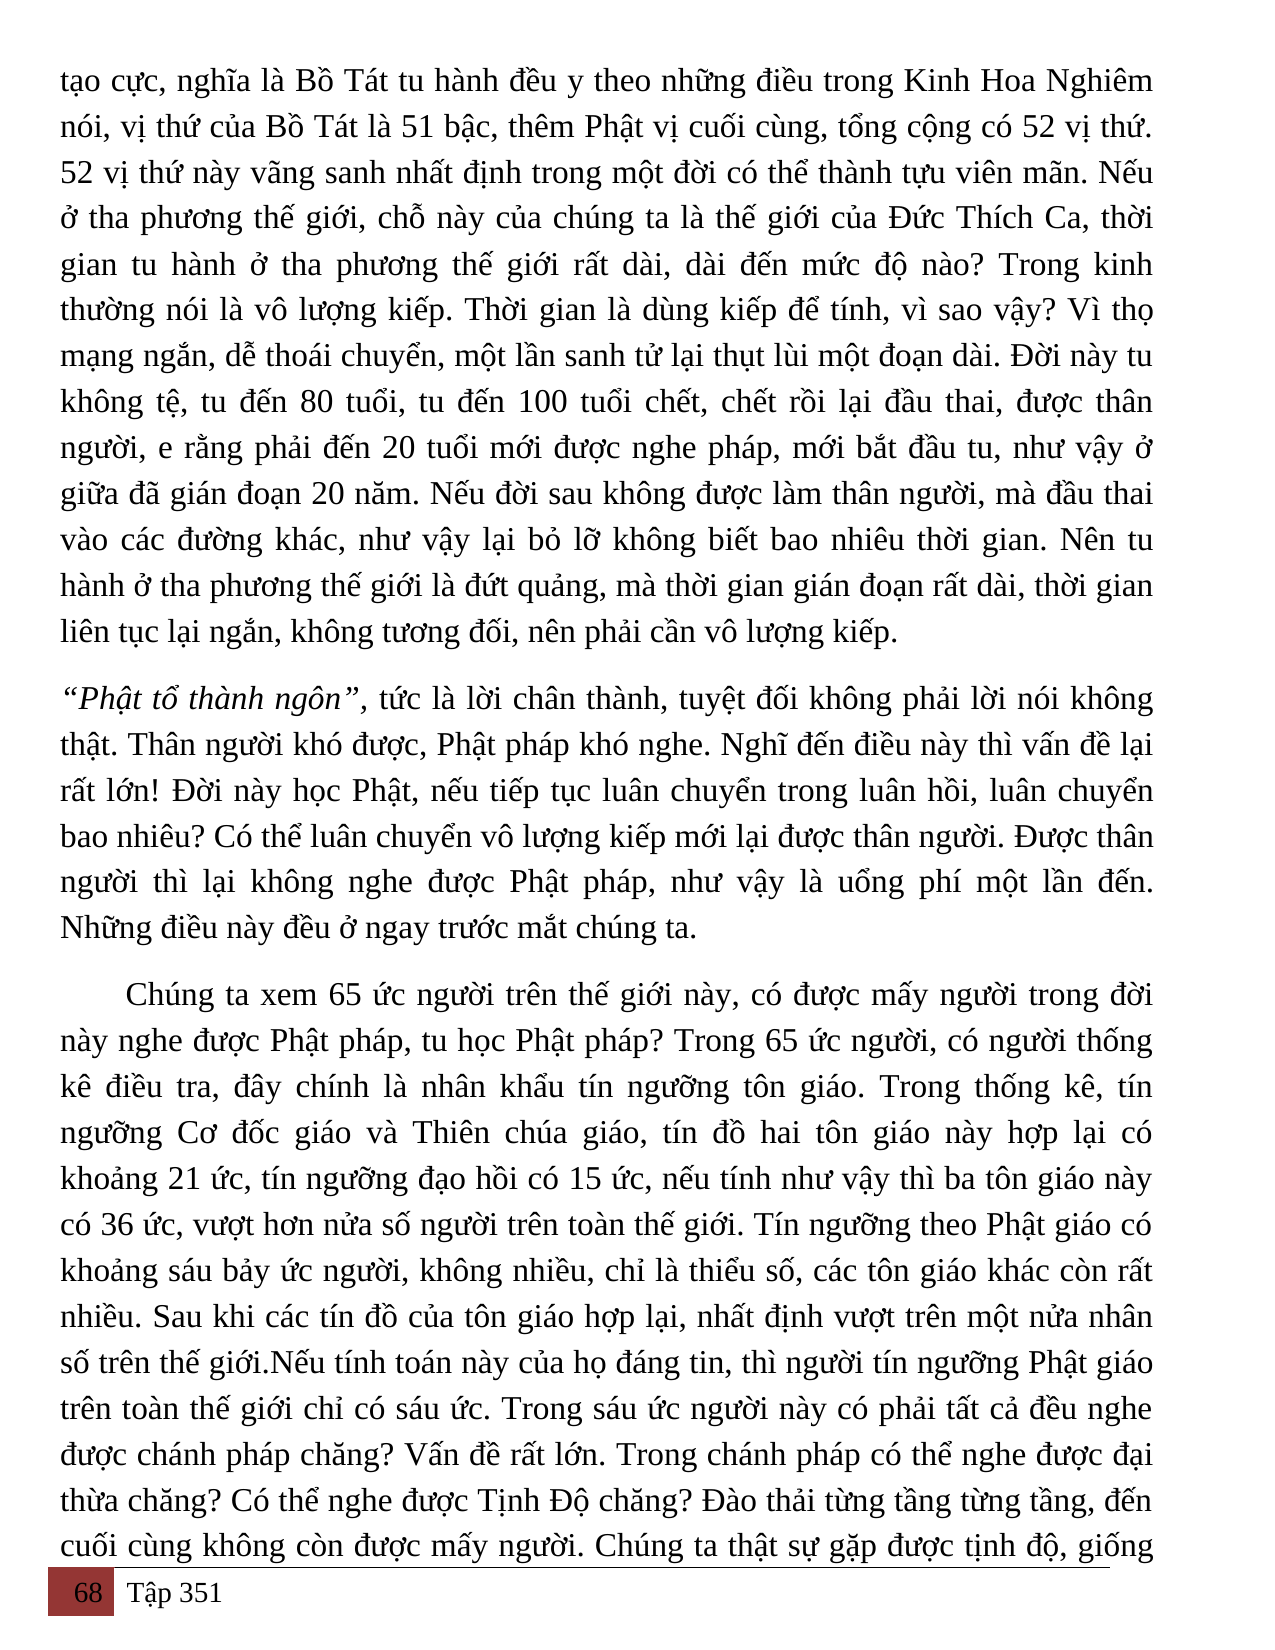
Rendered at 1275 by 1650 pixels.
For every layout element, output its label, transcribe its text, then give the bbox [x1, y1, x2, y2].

text “Phật tổ thành ngôn”, tức là lời chân thành, tuyệt đối không phải lời nói không thật. Thân người khó được, Phật pháp khó nghe. Nghĩ đến điều này thì vấn đề lại rất lớn! Đời này học Phật, nếu tiếp tục luân chuyển trong luân hồi, luân chuyển bao nhiêu? Có thể luân chuyển vô lượng kiếp mới lại được thân người. Được thân người thì lại không nghe được Phật pháp, như vậy là uổng phí một lần đến. Những điều này đều ở ngay trước mắt chúng ta. [60, 678, 1155, 946]
